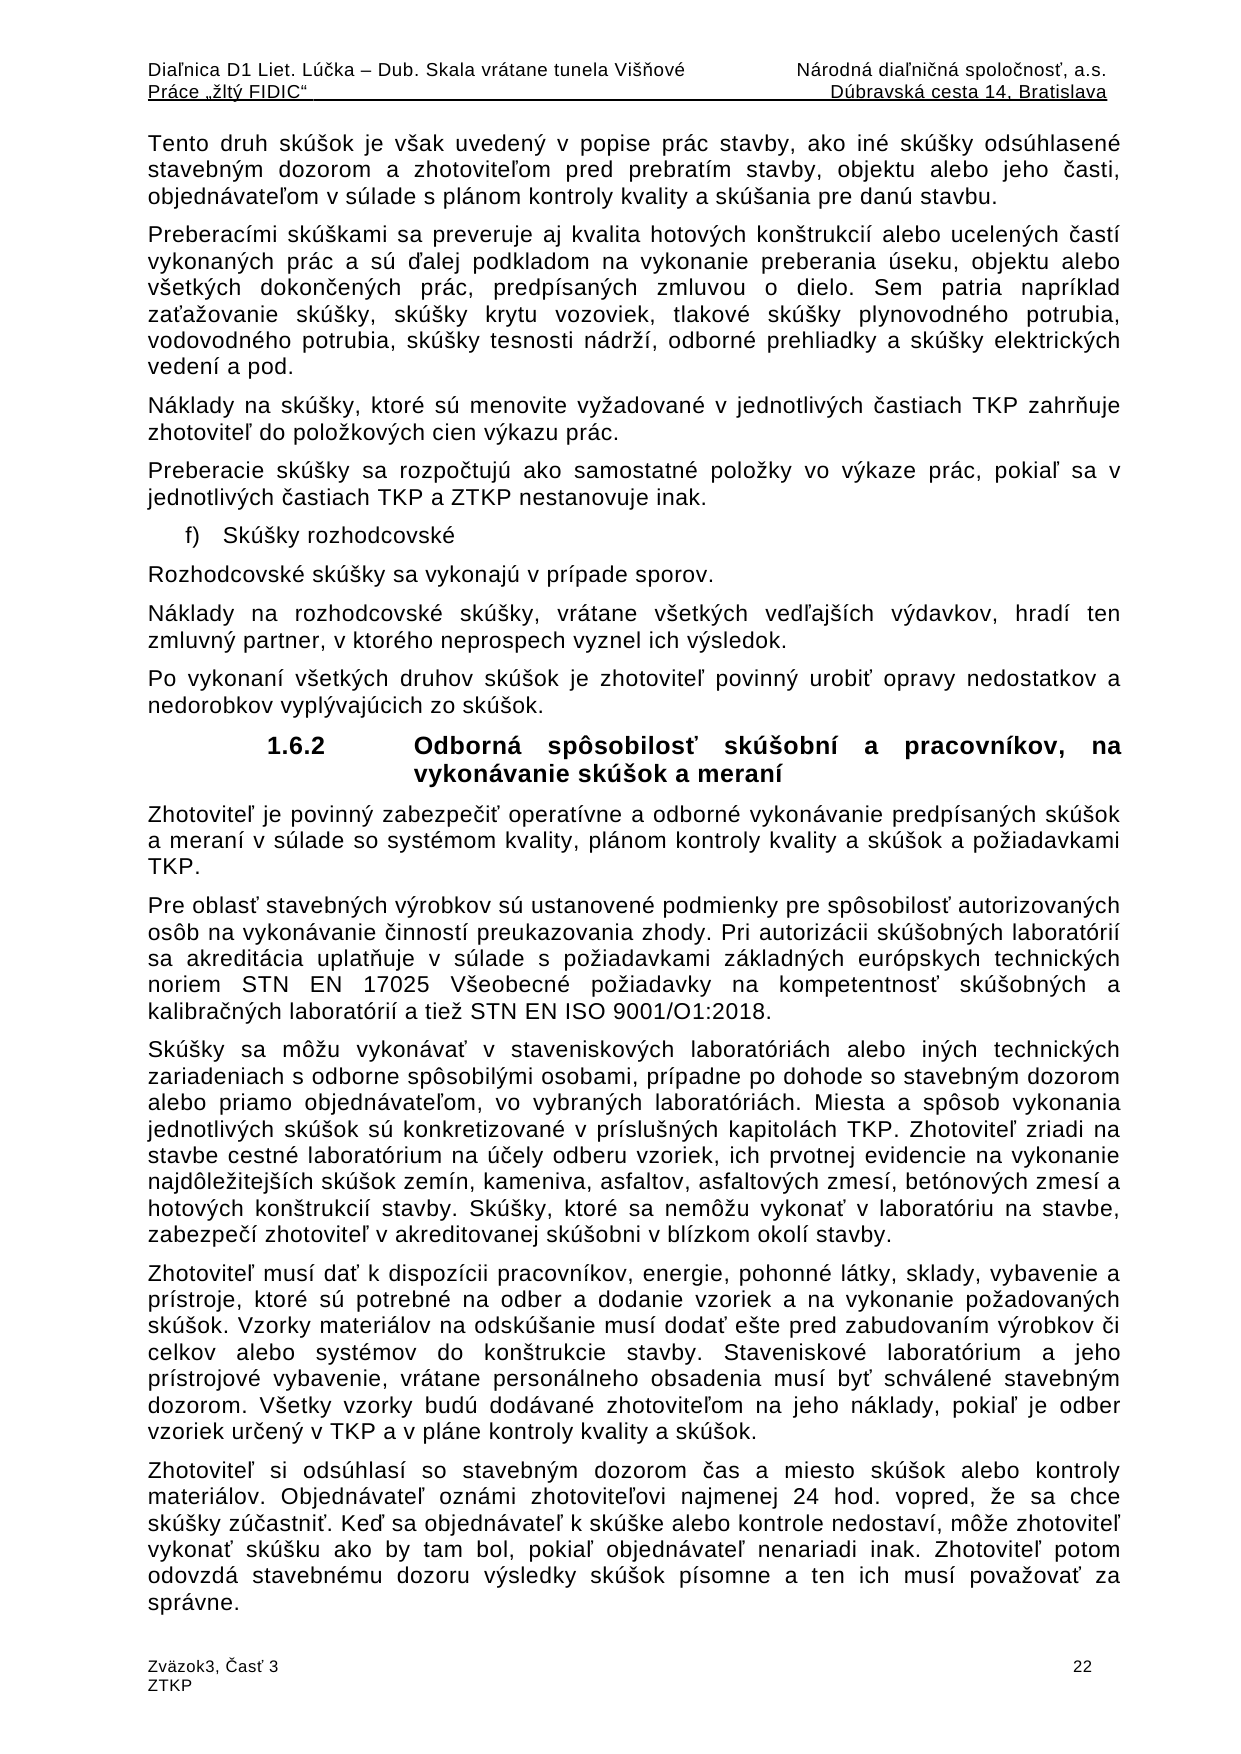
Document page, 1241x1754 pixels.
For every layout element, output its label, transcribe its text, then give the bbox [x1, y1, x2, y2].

text Náklady na rozhodcovské skúšky, vrátane všetkých vedľajších výdavkov, hradí ten zmluvný partner, v ktorého neprospech vyznel ich výsledok. [148, 600, 1122, 653]
text Po vykonaní všetkých druhov skúšok je zhotoviteľ povinný urobiť opravy nedostatkov a nedorobkov vyplývajúcich zo skúšok. [148, 665, 1122, 718]
text Pre oblasť stavebných výrobkov sú ustanovené podmienky pre spôsobilosť autorizovaných osôb na vykonávanie činností preukazovania zhody. Pri autorizácii skúšobných laboratórií sa akreditácia uplatňuje v súlade s požiadavkami základných európskych technických noriem STN EN 17025 Všeobecné požiadavky na kompetentnosť skúšobných a kalibračných laboratórií a tiež STN EN ISO 9001/O1:2018. [148, 892, 1122, 1024]
text Rozhodcovské skúšky sa vykonajú v prípade sporov. [148, 561, 1122, 588]
text Skúšky sa môžu vykonávať v staveniskových laboratóriách alebo iných technických zariadeniach s odborne spôsobilými osobami, prípadne po dohode so stavebným dozorom alebo priamo objednávateľom, vo vybraných laboratóriách. Miesta a spôsob vykonania jednotlivých skúšok sú konkretizované v príslušných kapitolách TKP. Zhotoviteľ zriadi na stavbe cestné laboratórium na účely odberu vzoriek, ich prvotnej evidencie na vykonanie najdôležitejších skúšok zemín, kameniva, asfaltov, asfaltových zmesí, betónových zmesí a hotových konštrukcií stavby. Skúšky, ktoré sa nemôžu vykonať v laboratóriu na stavbe, zabezpečí zhotoviteľ v akreditovanej skúšobni v blízkom okolí stavby. [148, 1036, 1122, 1247]
text Zhotoviteľ je povinný zabezpečiť operatívne a odborné vykonávanie predpísaných skúšok a meraní v súlade so systémom kvality, plánom kontroly kvality a skúšok a požiadavkami TKP. [148, 801, 1122, 880]
text Zhotoviteľ musí dať k dispozícii pracovníkov, energie, pohonné látky, sklady, vybavenie a prístroje, ktoré sú potrebné na odber a dodanie vzoriek a na vykonanie požadovaných skúšok. Vzorky materiálov na odskúšanie musí dodať ešte pred zabudovaním výrobkov či celkov alebo systémov do konštrukcie stavby. Staveniskové laboratórium a jeho prístrojové vybavenie, vrátane personálneho obsadenia musí byť schválené stavebným dozorom. Všetky vzorky budú dodávané zhotoviteľom na jeho náklady, pokiaľ je odber vzoriek určený v TKP a v pláne kontroly kvality a skúšok. [148, 1260, 1122, 1444]
subtitle Odborná spôsobilosť skúšobní a pracovníkov, na vykonávanie skúšok a meraní [325, 731, 1122, 788]
text Tento druh skúšok je však uvedený v popise prác stavby, ako iné skúšky odsúhlasené stavebným dozorom a zhotoviteľom pred prebratím stavby, objektu alebo jeho časti, objednávateľom v súlade s plánom kontroly kvality a skúšania pre danú stavbu. [148, 130, 1122, 209]
text Preberacími skúškami sa preveruje aj kvalita hotových konštrukcií alebo ucelených častí vykonaných prác a sú ďalej podkladom na vykonanie preberania úseku, objektu alebo všetkých dokončených prác, predpísaných zmluvou o dielo. Sem patria napríklad zaťažovanie skúšky, skúšky krytu vozoviek, tlakové skúšky plynovodného potrubia, vodovodného potrubia, skúšky tesnosti nádrží, odborné prehliadky a skúšky elektrických vedení a pod. [148, 221, 1122, 379]
list Skúšky rozhodcovské [185, 522, 1122, 549]
text Zhotoviteľ si odsúhlasí so stavebným dozorom čas a miesto skúšok alebo kontroly materiálov. Objednávateľ oznámi zhotoviteľovi najmenej 24 hod. vopred, že sa chce skúšky zúčastniť. Keď sa objednávateľ k skúške alebo kontrole nedostaví, môže zhotoviteľ vykonať skúšku ako by tam bol, pokiaľ objednávateľ nenariadi inak. Zhotoviteľ potom odovzdá stavebnému dozoru výsledky skúšok písomne a ten ich musí považovať za správne. [148, 1457, 1122, 1615]
text Náklady na skúšky, ktoré sú menovite vyžadované v jednotlivých častiach TKP zahrňuje zhotoviteľ do položkových cien výkazu prác. [148, 392, 1122, 445]
text Preberacie skúšky sa rozpočtujú ako samostatné položky vo výkaze prác, pokiaľ sa v jednotlivých častiach TKP a ZTKP nestanovuje inak. [148, 457, 1122, 510]
